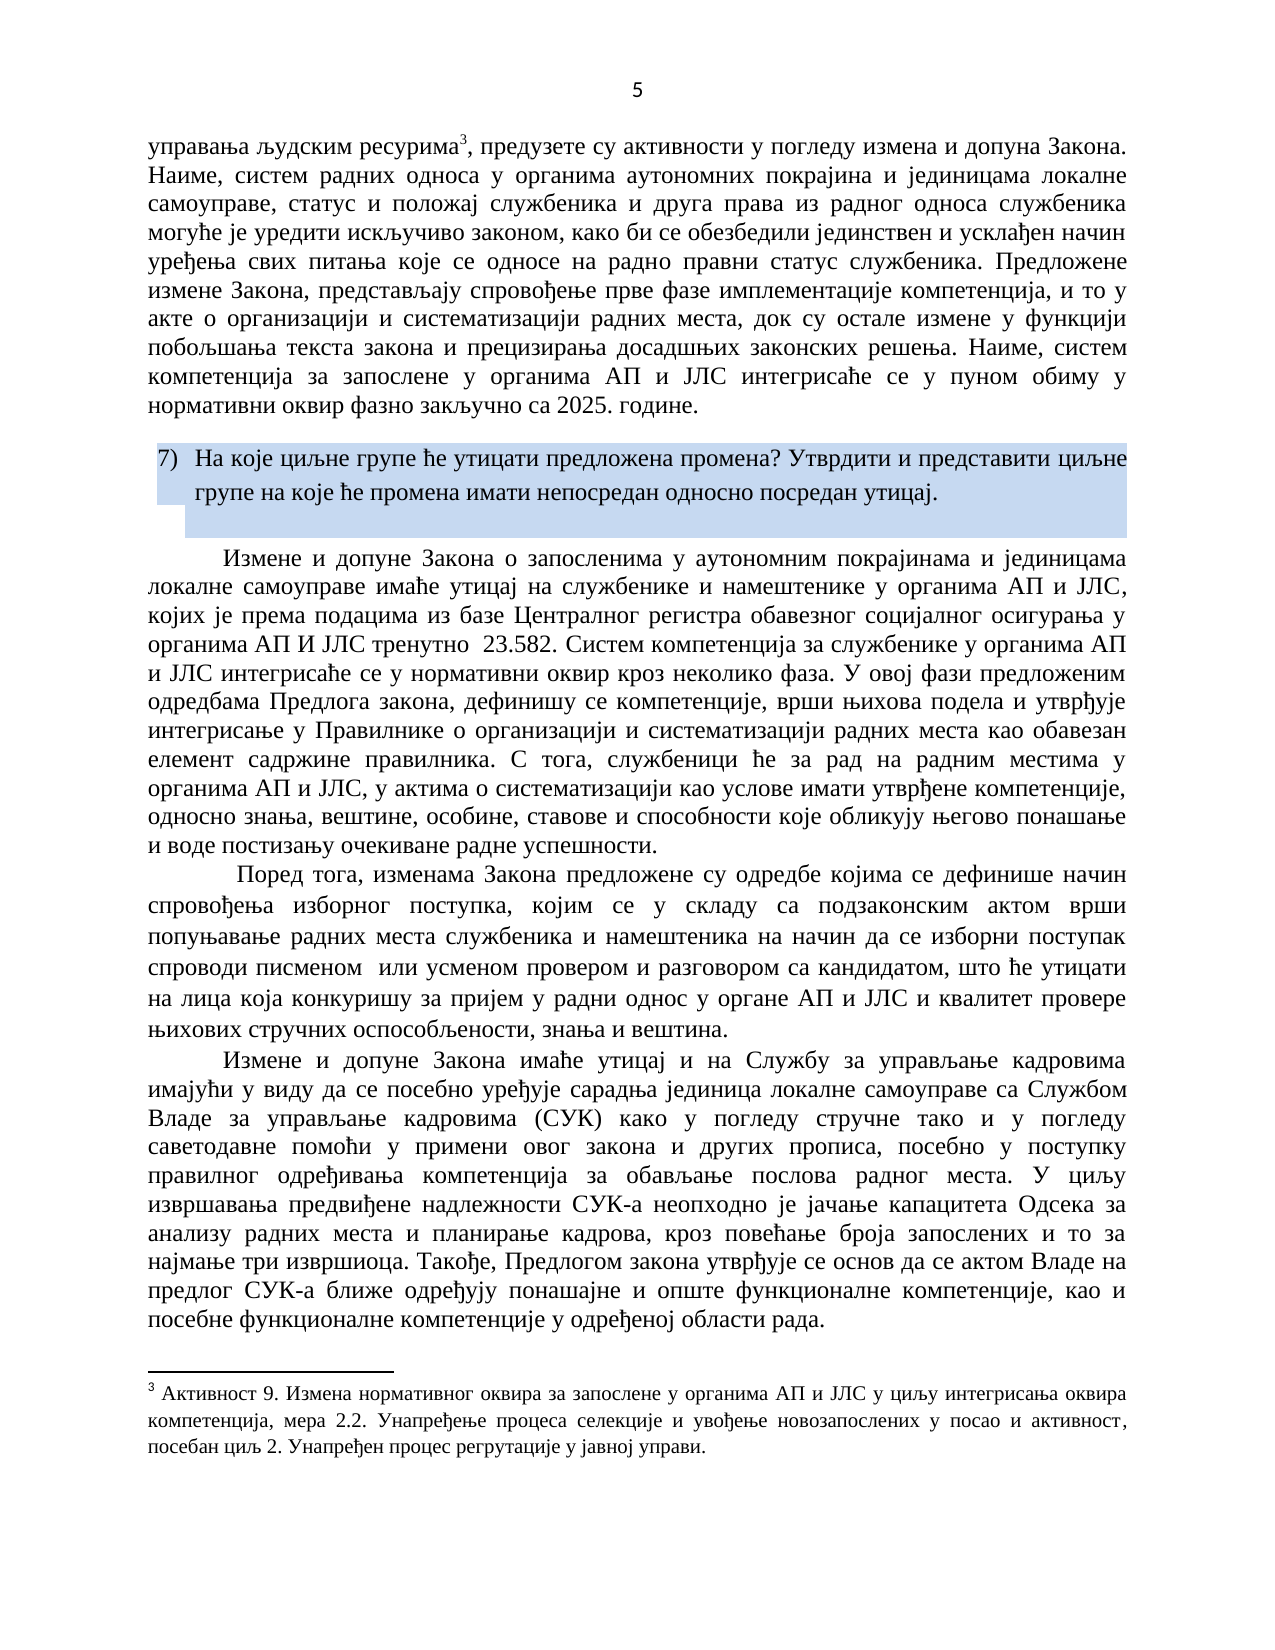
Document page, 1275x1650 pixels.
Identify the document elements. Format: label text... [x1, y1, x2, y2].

text Измене и допуне Закона о запосленима у аутономним покрајинама и јединицама локалне самоуправе имаће утицај на службенике и намештенике у органима АП и ЈЛС, којих је према подацима из базе Централног регистра обавезног социјалног осигурања у органима АП И ЈЛС тренутно 23.582. Систем компетенција за службенике у органима АП и ЈЛС интегрисаће се у нормативни оквир кроз неколико фаза. У овој фази предложеним одредбама Предлога закона, дефинишу се компетенције, врши њихова подела и утврђује интегрисање у Правилнике о организацији и систематизацији радних места као обавезан елемент садржине правилника. С тога, службеници ће за рад на радним местима у органима АП и ЈЛС, у актима о систематизацији као услове имати утврђене компетенције, односно знања, вештине, особине, ставове и способности које обликују његово понашање и воде постизању очекиване радне успешности. [148, 543, 1127, 859]
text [148, 131, 1127, 418]
list Поред тога, изменама Закона предложене су одредбе којима се дефинише начин спровођења изборног поступка, којим се у складу са подзаконским актом врши попуњавање радних места службеника и намештеника на начин да се изборни поступак спроводи писменом или усменом провером и разговором са кандидатом, што ће утицати на лица која конкуришу за пријем у радни однос у органе АП и ЈЛС и квалитет провере њихових стручних оспособљености, знања и вештина. [148, 859, 1127, 1043]
text Измене и допуне Закона имаће утицај и на Службу за управљање кадровима имајући у виду да се посебно уређује сарадња јединица локалне самоуправе са Службом Владе за управљање кадровима (СУК) како у погледу стручне тако и у погледу саветодавне помоћи у примени овог закона и других прописа, посебно у поступку правилног одређивања компетенција за обављање послова радног места. У циљу извршавања предвиђене надлежности СУК-а неопходно је јачање капацитета Одсека за анализу радних места и планирање кадрова, кроз повећање броја запослених и то за најмање три извршиоца. Такође, Предлогом закона утврђује се основ да се актом Владе на предлог СУК-а ближе одређују понашајне и опште функционалне компетенције, као и посебне функционалне компетенције у одређеној области рада. [148, 1045, 1127, 1333]
list На које циљне групе ће утицати предложена промена? Утврдити и представити циљне групе на које ће промена имати непосредан односно посредан утицај. [157, 443, 1127, 505]
